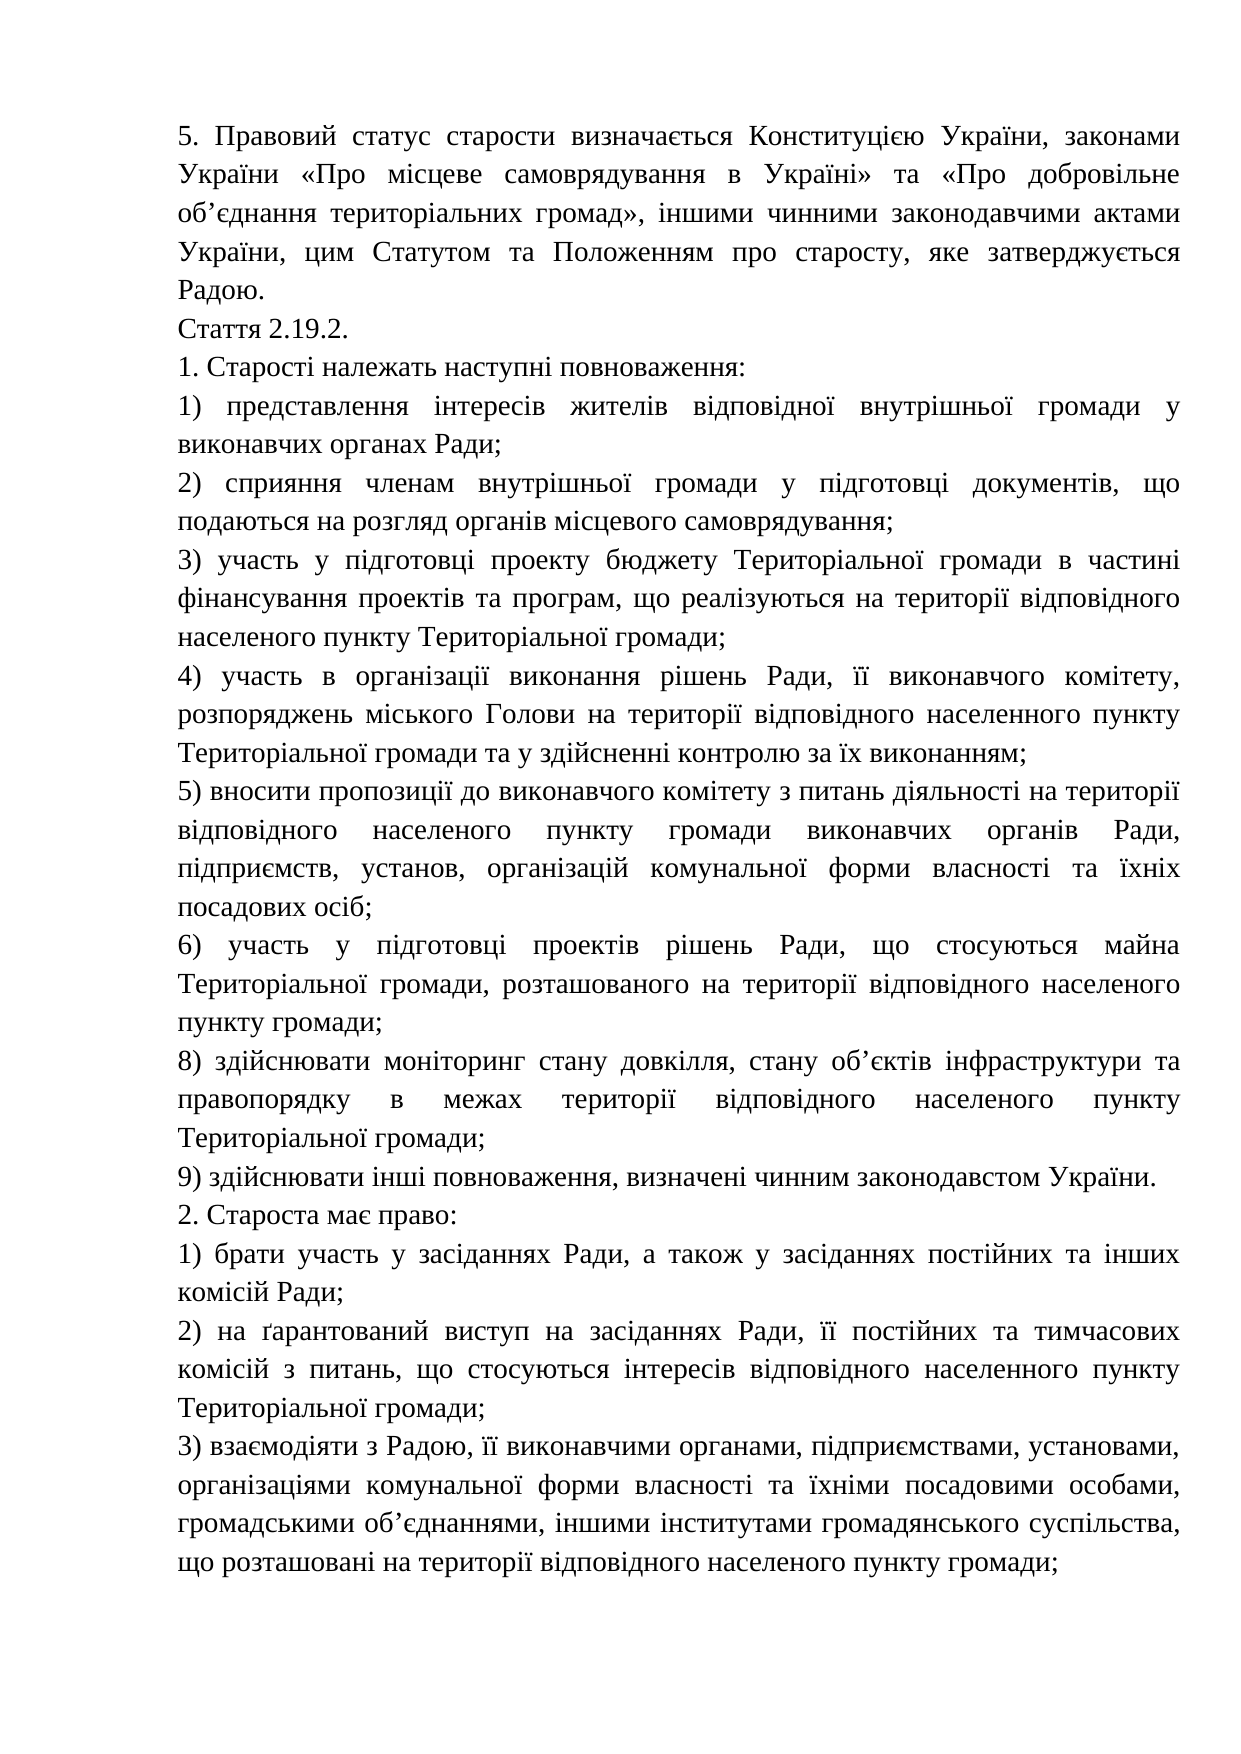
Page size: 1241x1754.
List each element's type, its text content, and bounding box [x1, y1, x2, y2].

text 2) на ґарантований виступ на засіданнях Ради, її постійних та тимчасових комісій з питань, що стосуються інтересів відповідного населенного пункту Територіальної громади; [177, 1313, 1181, 1423]
text 3) взаємодіяти з Радою, її виконавчими органами, підприємствами, установами, організаціями комунальної форми власності та їхніми посадовими особами, громадськими об’єднаннями, іншими інститутами громадянського суспільства, що розташовані на території відповідного населеного пункту громади; [177, 1428, 1181, 1578]
text 2. Староста має право: [177, 1197, 1181, 1231]
text 6) участь у підготовці проектів рішень Ради, що стосуються майна Територіальної громади, розташованого на території відповідного населеного пункту громади; [177, 927, 1181, 1038]
text 3) участь у підготовці проекту бюджету Територіальної громади в частині фінансування проектів та програм, що реалізуються на території відповідного населеного пункту Територіальної громади; [177, 542, 1181, 653]
text 4) участь в організації виконання рішень Ради, її виконавчого комітету, розпоряджень міського Голови на території відповідного населенного пункту Територіальної громади та у здійсненні контролю за їх виконанням; [177, 658, 1181, 768]
text Стаття 2.19.2. [177, 311, 1181, 344]
text 1. Старості належать наступні повноваження: [177, 349, 1181, 383]
text 2) сприяння членам внутрішньої громади у підготовці документів, що подаються на розгляд органів місцевого самоврядування; [177, 465, 1181, 537]
text 1) представлення інтересів жителів відповідної внутрішньої громади у виконавчих органах Ради; [177, 388, 1181, 460]
text 8) здійснювати моніторинг стану довкілля, стану об’єктів інфраструктури та правопорядку в межах території відповідного населеного пункту Територіальної громади; [177, 1043, 1181, 1154]
text 5. Правовий статус старости визначається Конституцією України, законами України «Про місцеве самоврядування в Україні» та «Про добровільне об’єднання територіальних громад», іншими чинними законодавчими актами України, цим Статутом та Положенням про старосту, яке затверджується Радою. [177, 118, 1181, 306]
text 9) здійснювати інші повноваження, визначені чинним законодавстом України. [177, 1159, 1181, 1192]
text 5) вносити пропозиції до виконавчого комітету з питань діяльності на території відповідного населеного пункту громади виконавчих органів Ради, підприємств, установ, організацій комунальної форми власності та їхніх посадових осіб; [177, 773, 1181, 922]
text 1) брати участь у засіданнях Ради, а також у засіданнях постійних та інших комісій Ради; [177, 1236, 1181, 1308]
